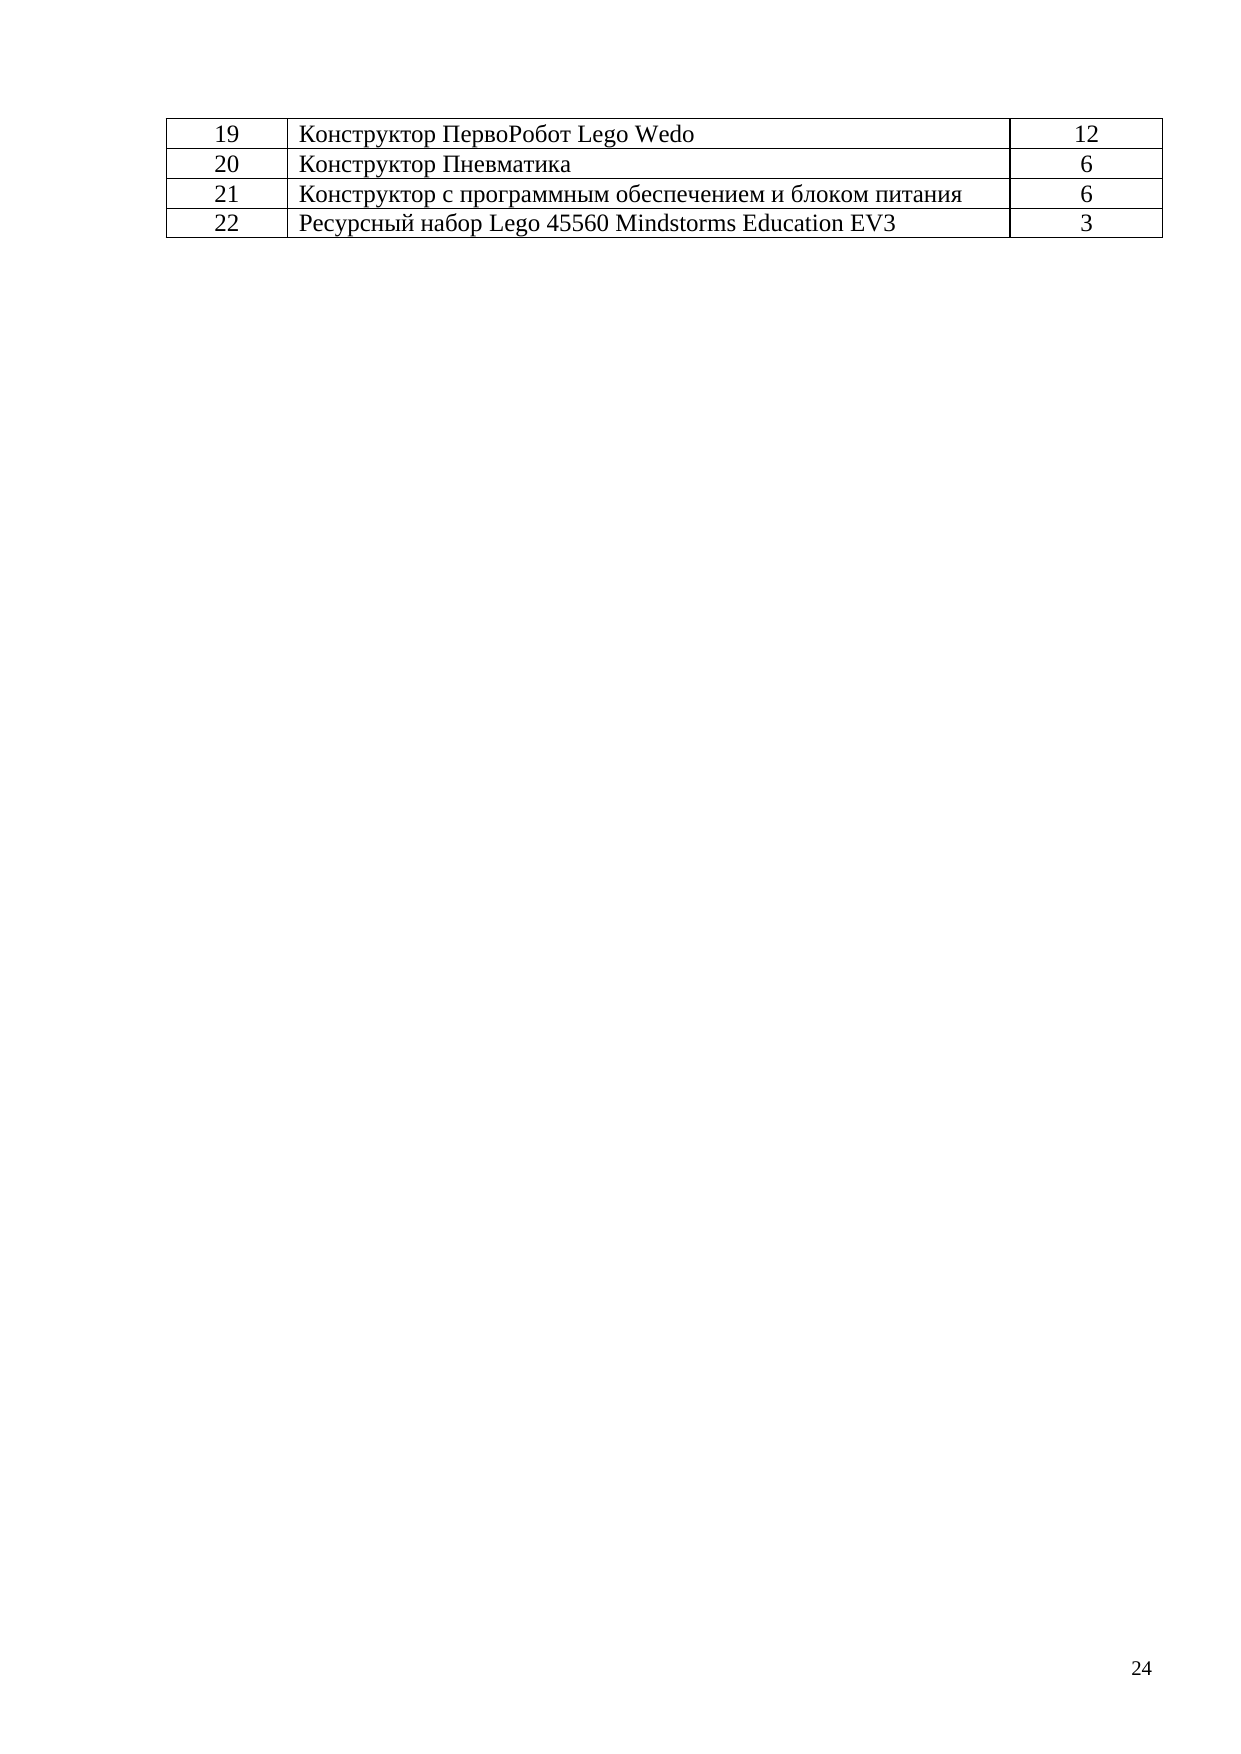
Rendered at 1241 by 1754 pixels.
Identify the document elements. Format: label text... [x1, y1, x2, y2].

table_cell 20 [167, 149, 287, 178]
table_cell 6 [1011, 149, 1162, 178]
table_cell Конструктор Пневматика [288, 149, 1009, 178]
table_cell 6 [1011, 179, 1162, 207]
table_cell Конструктор с программным обеспечением и блоком питания [288, 179, 1009, 207]
table_cell 21 [167, 179, 287, 207]
table_cell 19 [167, 119, 287, 148]
table_cell 3 [1011, 209, 1162, 237]
table_cell Конструктор ПервоРобот Lego Wedo [288, 119, 1009, 148]
table_cell 12 [1011, 119, 1162, 148]
table_cell Ресурсный набор Lego 45560 Mindstorms Education EV3 [288, 209, 1009, 237]
table_cell 22 [167, 209, 287, 237]
